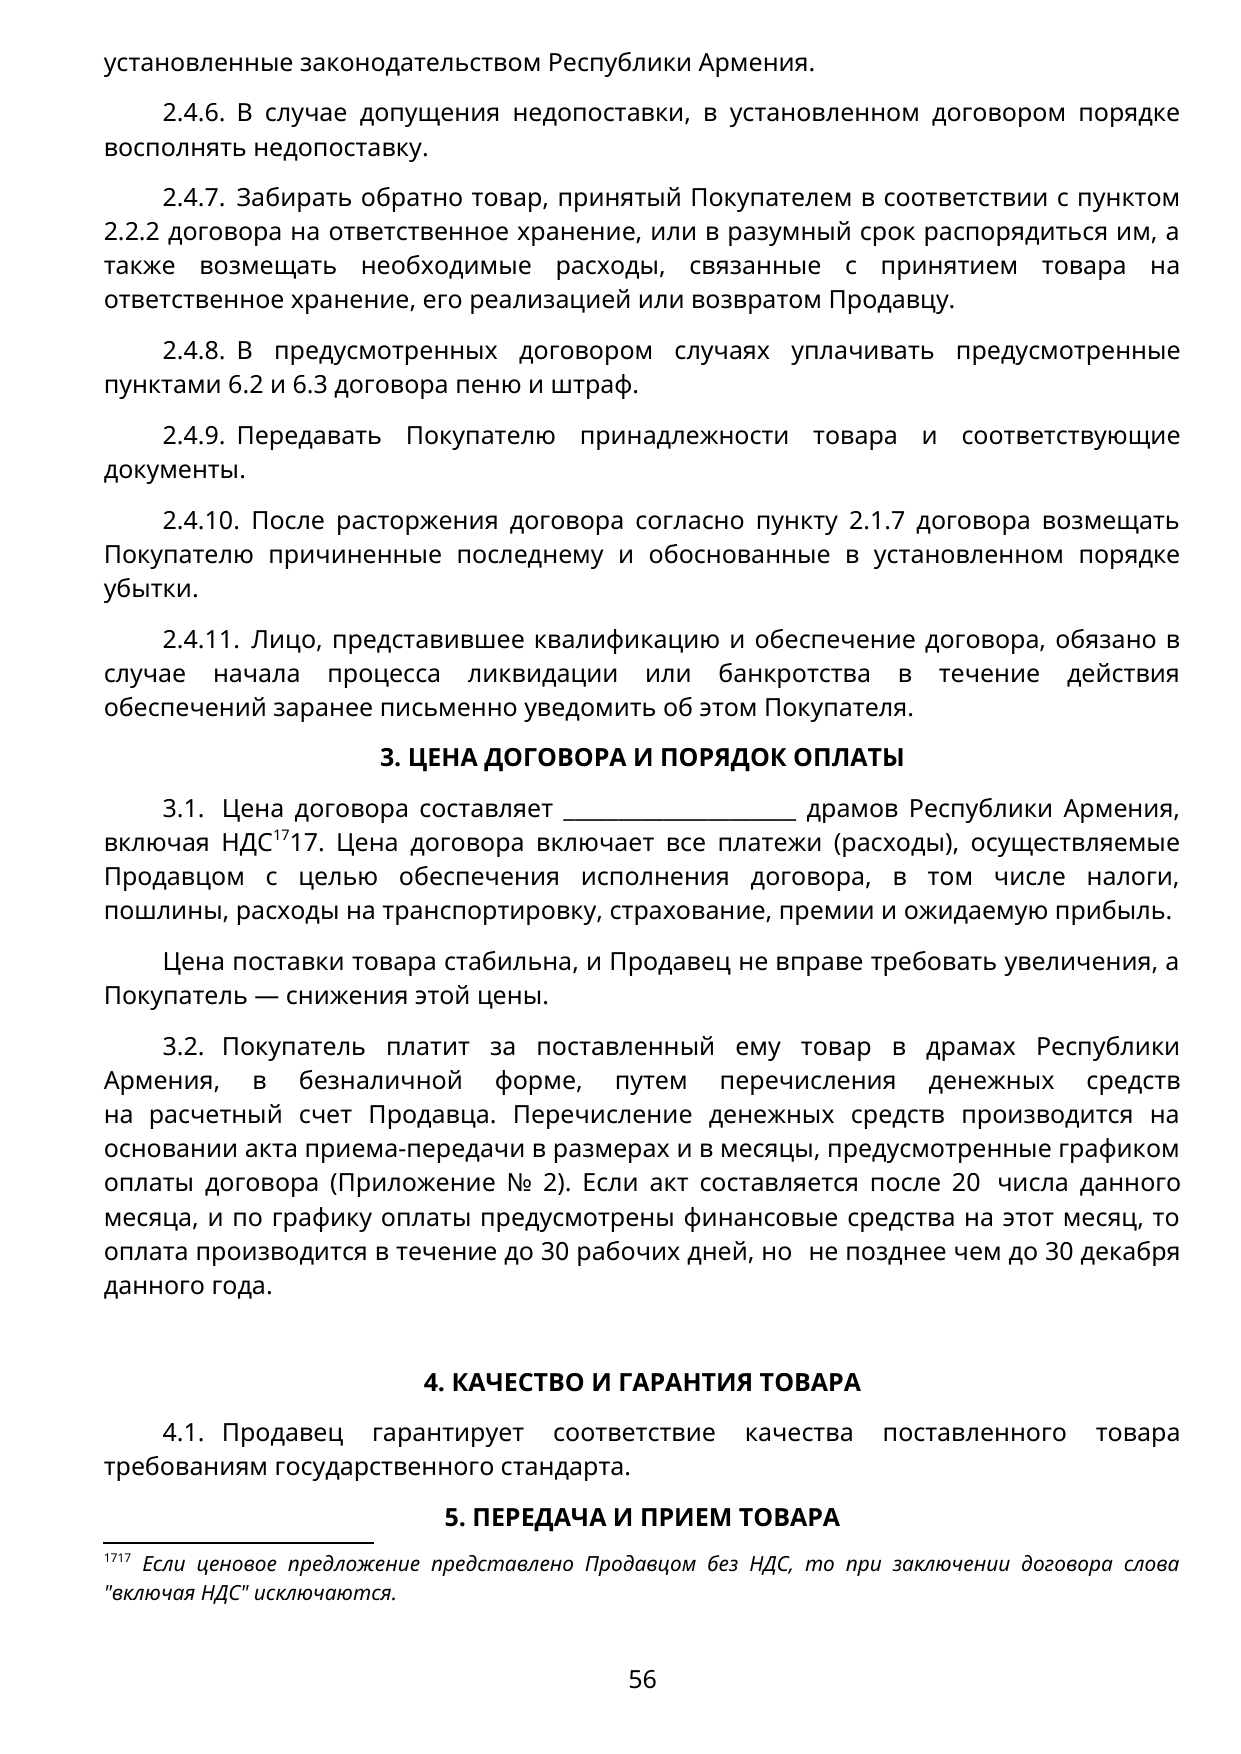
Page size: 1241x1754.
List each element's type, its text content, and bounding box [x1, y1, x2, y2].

text 5. ПЕРЕДАЧА И ПРИЕМ ТОВАРА [103, 1500, 1181, 1534]
text 2.4.7. Забирать обратно товар, принятый Покупателем в соответствии с пунктом 2.2.2 договора на ответственное хранение, или в разумный срок распорядиться им, а также возмещать необходимые расходы, связанные с принятием товара на ответственное хранение, его реализацией или возвратом Продавцу. [103, 180, 1181, 316]
text 2.4.10. После расторжения договора согласно пункту 2.1.7 договора возмещать Покупателю причиненные последнему и обоснованные в установленном порядке убытки. [103, 502, 1181, 604]
text 2.4.9. Передавать Покупателю принадлежности товара и соответствующие документы. [103, 418, 1181, 486]
text 3.1. Цена договора составляет _____________________ драмов Республики Армения, включая НДС17. Цена договора включает все платежи (расходы), осуществляемые Продавцом с целью обеспечения исполнения договора, в том числе налоги, пошлины, расходы на транспортировку, страхование, премии и ожидаемую прибыль. [103, 791, 1181, 927]
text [103, 44, 1181, 78]
text 2.4.6. В случае допущения недопоставки, в установленном договором порядке восполнять недопоставку. [103, 95, 1181, 163]
text 4. КАЧЕСТВО И ГАРАНТИЯ ТОВАРА [103, 1364, 1181, 1398]
text 4.1. Продавец гарантирует соответствие качества поставленного товара требованиям государственного стандарта. [103, 1415, 1181, 1483]
text 2.4.8. В предусмотренных договором случаях уплачивать предусмотренные пунктами 6.2 и 6.3 договора пеню и штраф. [103, 333, 1181, 401]
text Цена поставки товара стабильна, и Продавец не вправе требовать увеличения, а Покупатель — снижения этой цены. [103, 944, 1181, 1012]
text 3. ЦЕНА ДОГОВОРА И ПОРЯДОК ОПЛАТЫ [103, 740, 1181, 774]
text 2.4.11. Лицо, представившее квалификацию и обеспечение договора, обязано в случае начала процесса ликвидации или банкротства в течение действия обеспечений заранее письменно уведомить об этом Покупателя. [103, 621, 1181, 723]
text 3.2. Покупатель платит за поставленный ему товар в драмах Республики Армения, в безналичной форме, путем перечисления денежных средств на расчетный счет Продавца. Перечисление денежных средств производится на основании акта приема-передачи в размерах и в месяцы, предусмотренные графиком оплаты договора (Приложение № 2). Если акт составляется после 20 числа данного месяца, и по графику оплаты предусмотрены финансовые средства на этот месяц, то оплата производится в течение до 30 рабочих дней, но не позднее чем до 30 декабря данного года. [103, 1028, 1181, 1302]
